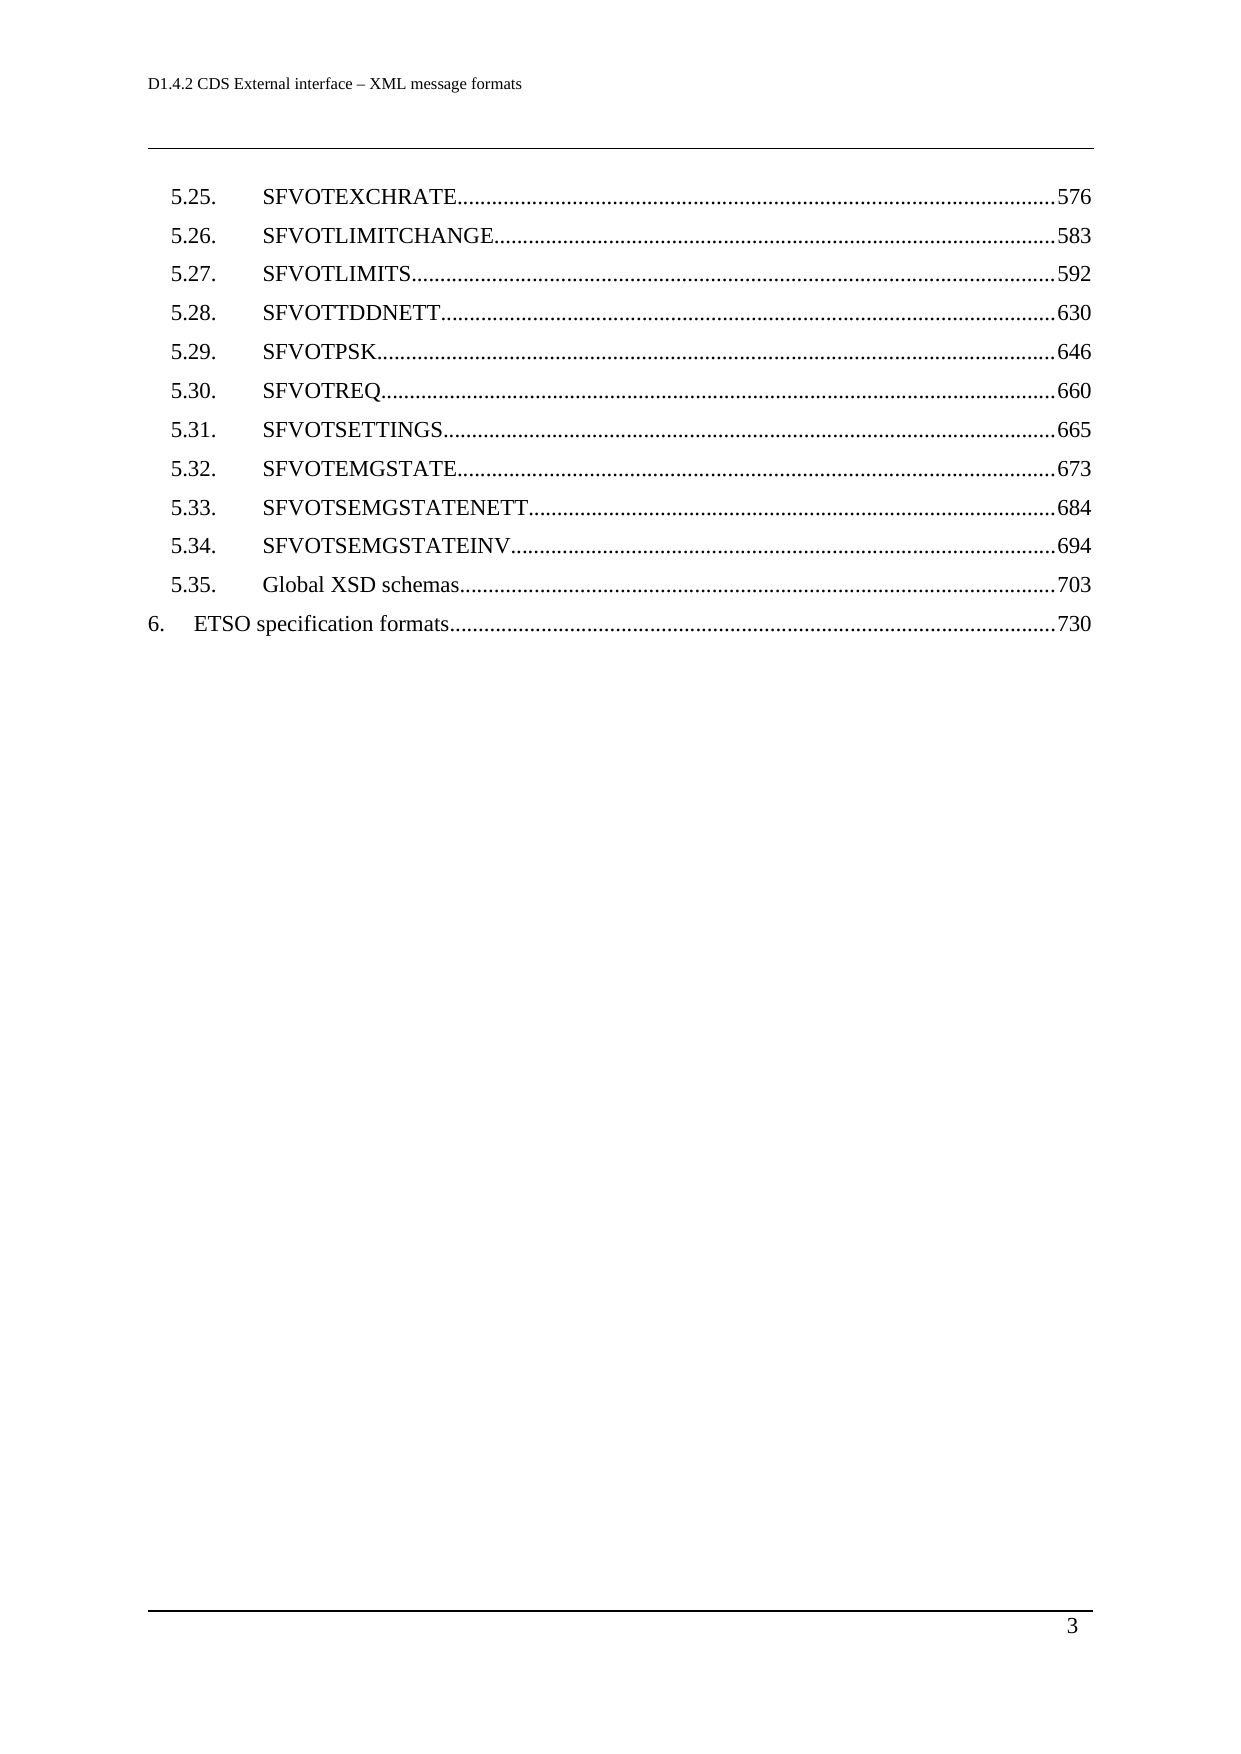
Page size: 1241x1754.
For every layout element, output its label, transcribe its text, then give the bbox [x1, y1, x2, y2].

text 5.26. SFVOTLIMITCHANGE 583 [171, 222, 1092, 248]
text 5.30. SFVOTREQ 660 [171, 377, 1092, 403]
text 6. ETSO specification formats 730 [148, 610, 1092, 637]
text 5.29. SFVOTPSK 646 [171, 338, 1092, 364]
text 5.28. SFVOTTDDNETT 630 [171, 299, 1092, 326]
text 5.33. SFVOTSEMGSTATENETT 684 [171, 494, 1092, 520]
text 5.35. Global XSD schemas 703 [171, 571, 1092, 598]
text 5.32. SFVOTEMGSTATE 673 [171, 455, 1092, 481]
text 5.27. SFVOTLIMITS 592 [171, 261, 1092, 287]
text 5.25. SFVOTEXCHRATE 576 [171, 183, 1092, 209]
text 5.34. SFVOTSEMGSTATEINV 694 [171, 532, 1092, 559]
text 5.31. SFVOTSETTINGS 665 [171, 416, 1092, 442]
